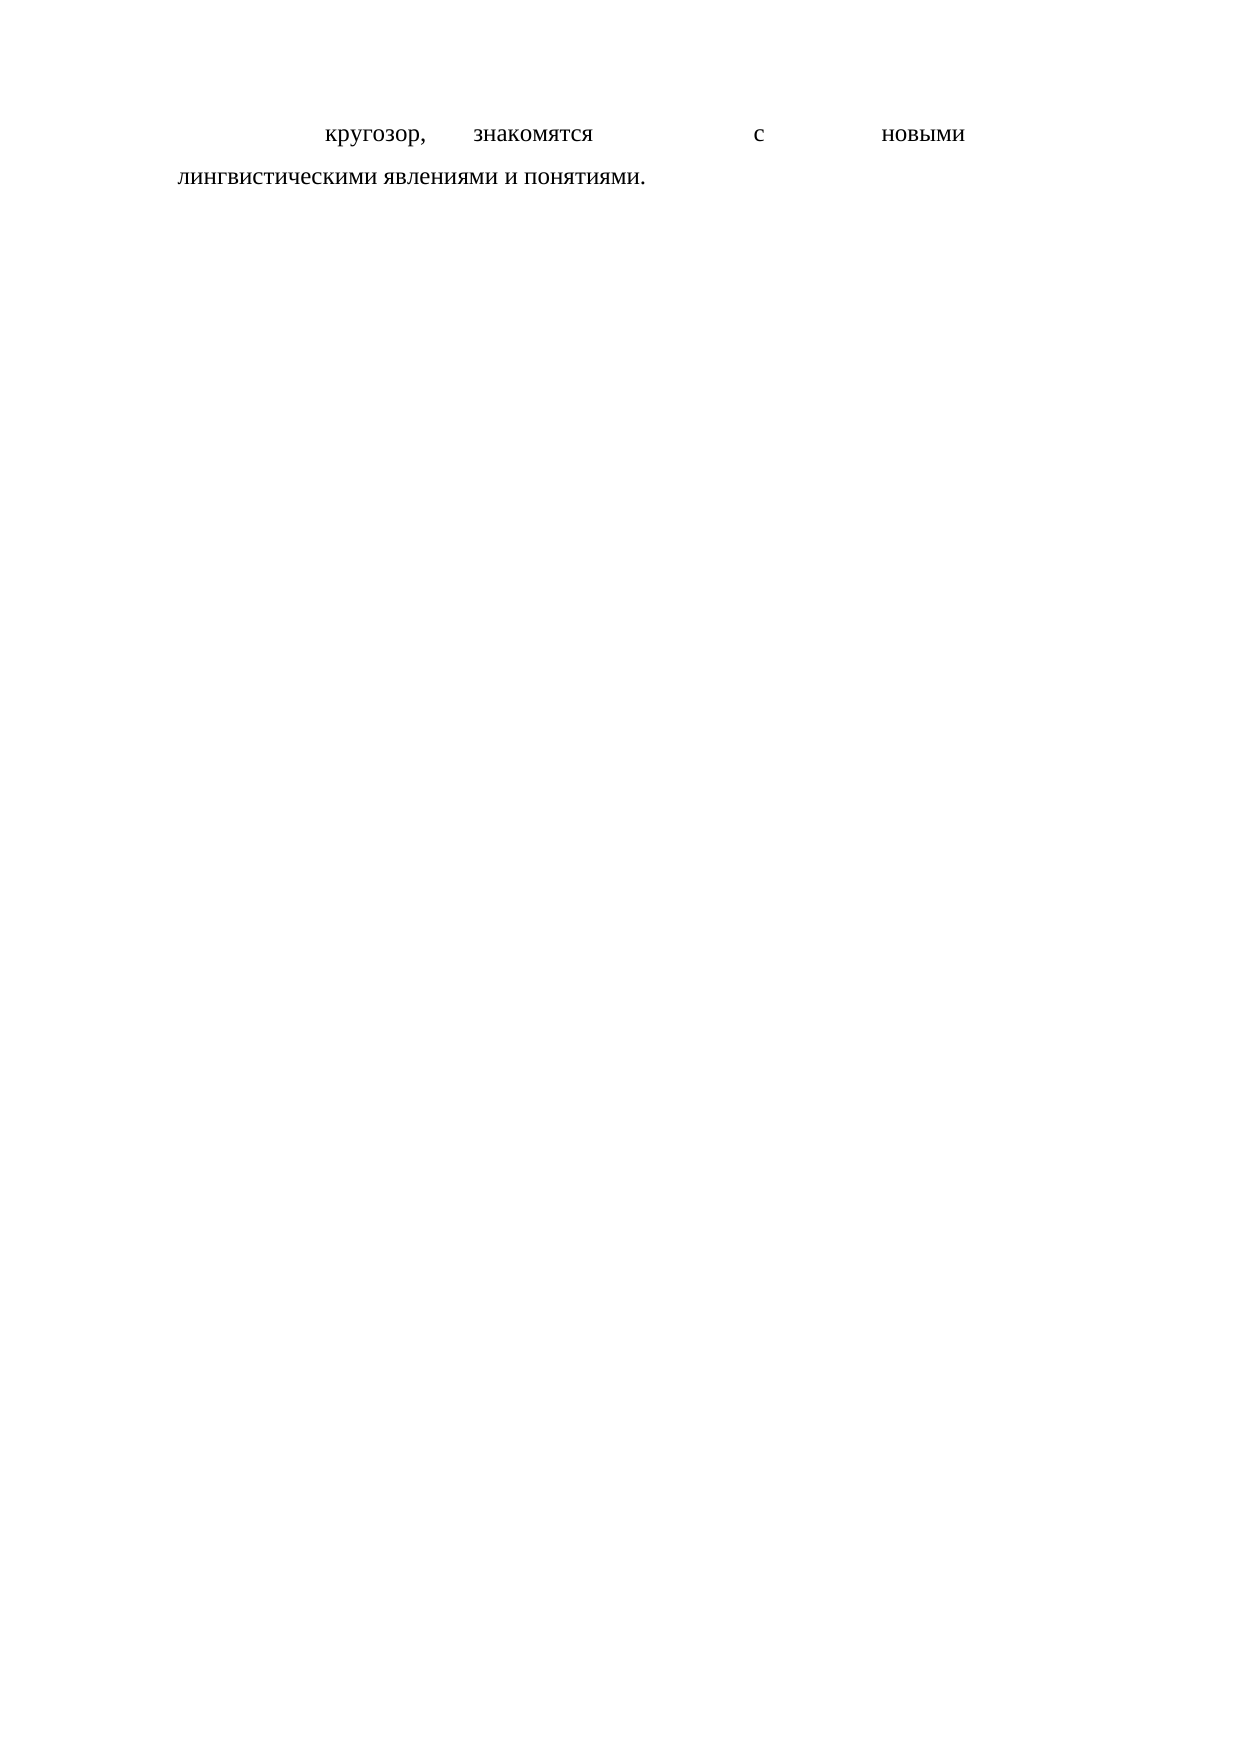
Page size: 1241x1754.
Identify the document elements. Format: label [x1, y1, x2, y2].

text [171, 118, 1154, 190]
